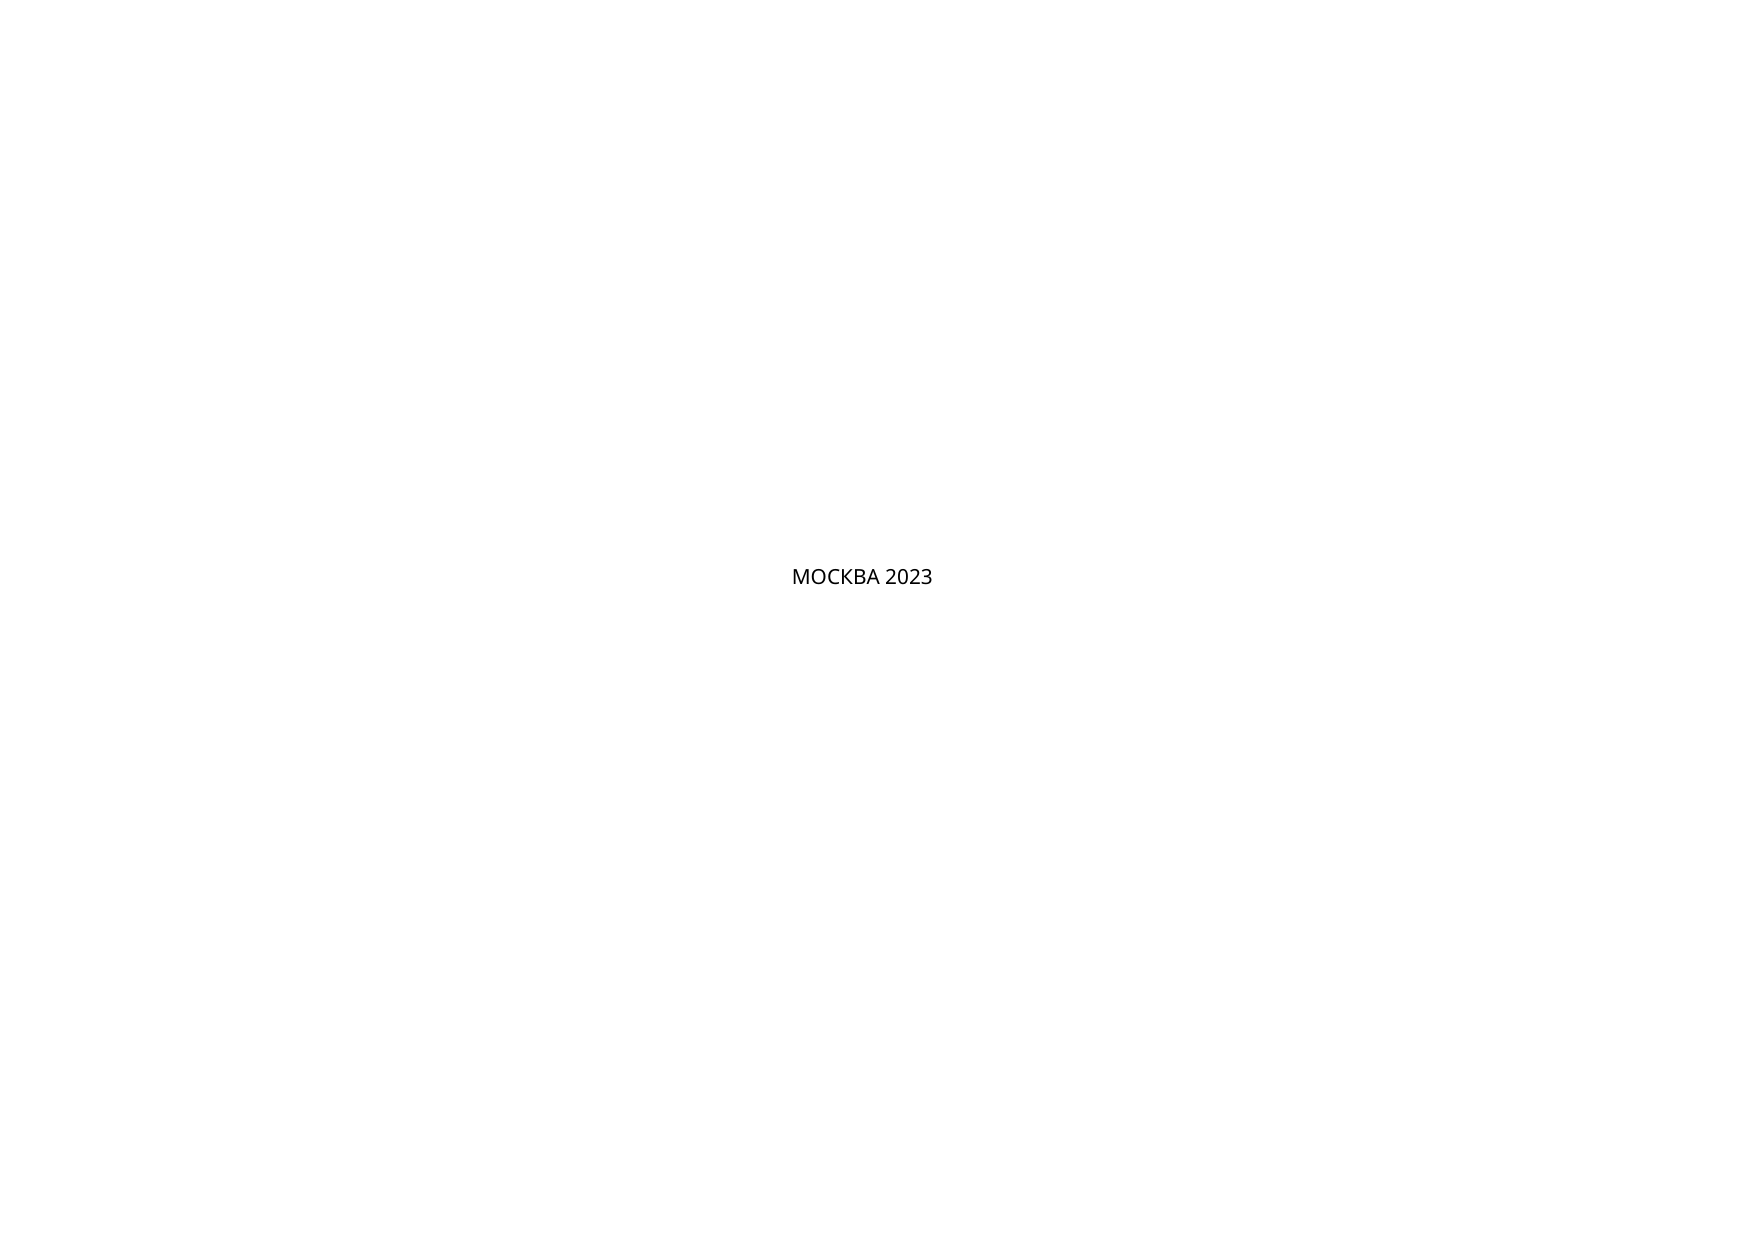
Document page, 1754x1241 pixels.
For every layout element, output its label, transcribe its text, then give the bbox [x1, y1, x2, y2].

text МОСКВА 2023 [89, 562, 1636, 590]
